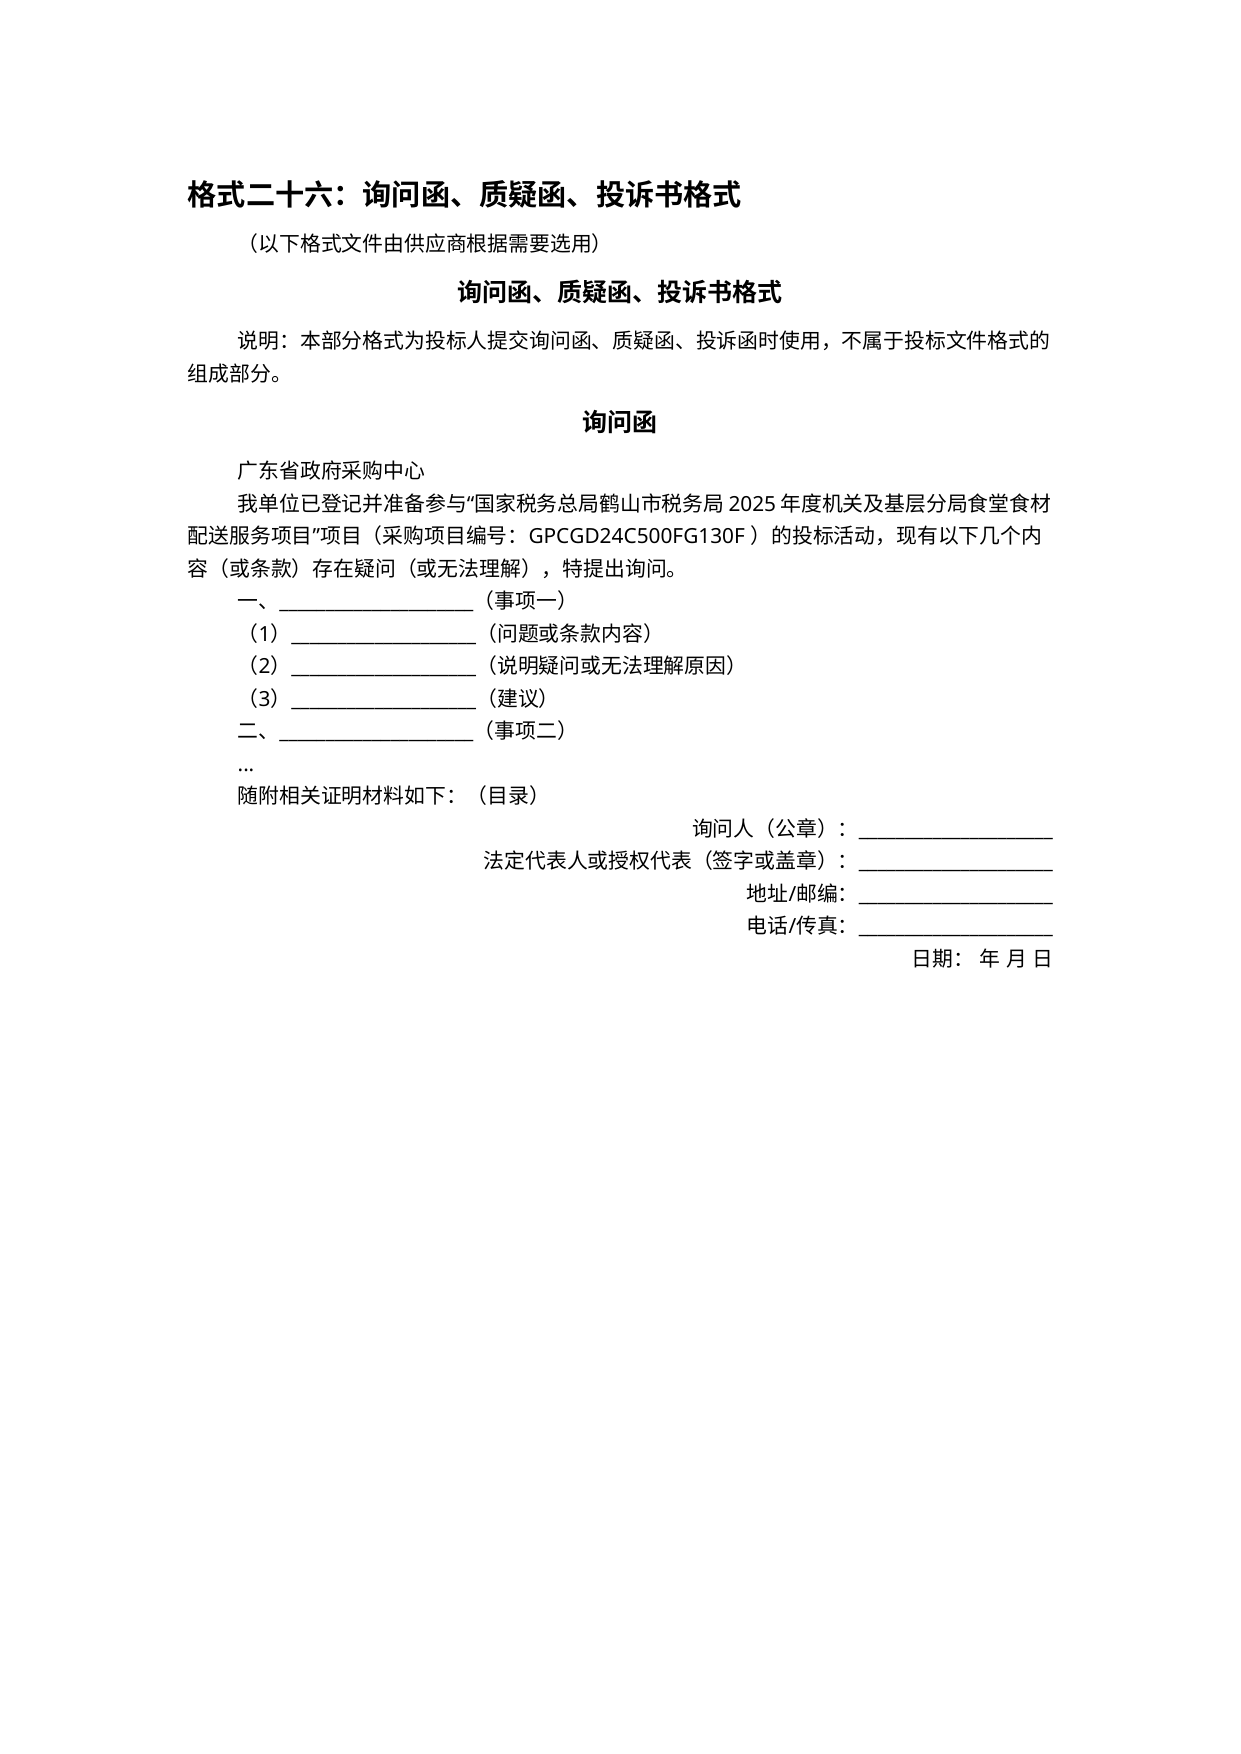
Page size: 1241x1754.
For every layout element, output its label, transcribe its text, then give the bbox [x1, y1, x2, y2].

text （1）____________________（问题或条款内容） [187, 617, 1053, 649]
text 询问函、质疑函、投诉书格式 [187, 259, 1053, 324]
text 随附相关证明材料如下：（目录） [187, 779, 1053, 812]
text 说明：本部分格式为投标人提交询问函、质疑函、投诉函时使用，不属于投标文件格式的组成部分。 [187, 324, 1053, 389]
text 询问人（公章）：_____________________ [187, 812, 1053, 844]
text ... [187, 747, 1053, 779]
text 法定代表人或授权代表（签字或盖章）：_____________________ [187, 844, 1053, 877]
text 一、_____________________（事项一） [187, 584, 1053, 617]
text 电话/传真：_____________________ [187, 909, 1053, 942]
text 格式二十六：询问函、质疑函、投诉书格式 [187, 162, 1053, 227]
text 询问函 [187, 389, 1053, 454]
text （3）____________________（建议） [187, 682, 1053, 714]
text 日期： 年 月 日 [187, 942, 1053, 974]
text （2）____________________（说明疑问或无法理解原因） [187, 649, 1053, 682]
text 二、_____________________（事项二） [187, 714, 1053, 747]
text （以下格式文件由供应商根据需要选用） [187, 227, 1053, 259]
text 广东省政府采购中心 [187, 454, 1053, 487]
text 地址/邮编：_____________________ [187, 877, 1053, 909]
text 我单位已登记并准备参与“国家税务总局鹤山市税务局2025年度机关及基层分局食堂食材配送服务项目”项目（采购项目编号：GPCGD24C500FG130F ）的投标活动，现有以下几个内容（或条款）存在疑问（或无法理解），特提出询问。 [187, 487, 1053, 584]
